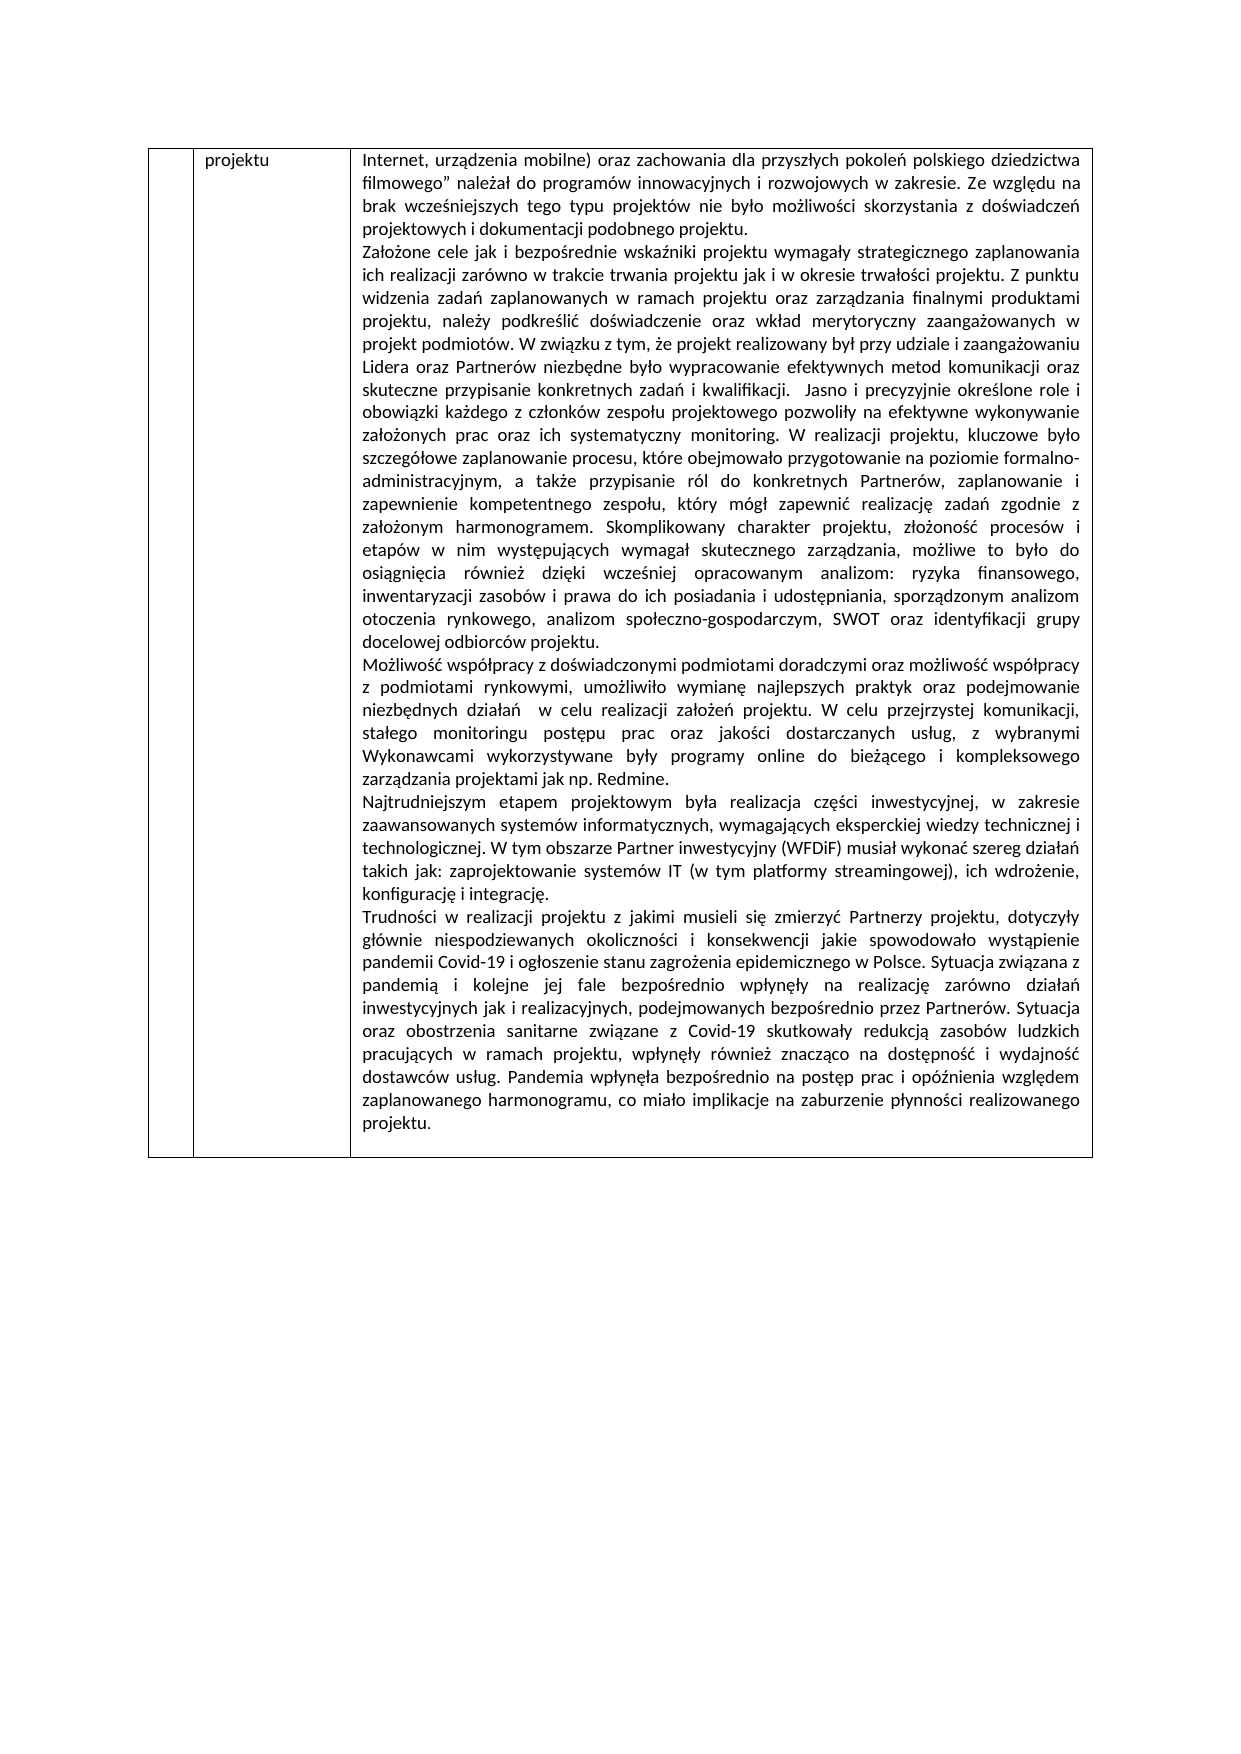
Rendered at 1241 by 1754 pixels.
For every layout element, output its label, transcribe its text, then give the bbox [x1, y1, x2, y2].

table_cell [149, 149, 193, 1157]
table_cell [194, 149, 350, 1157]
